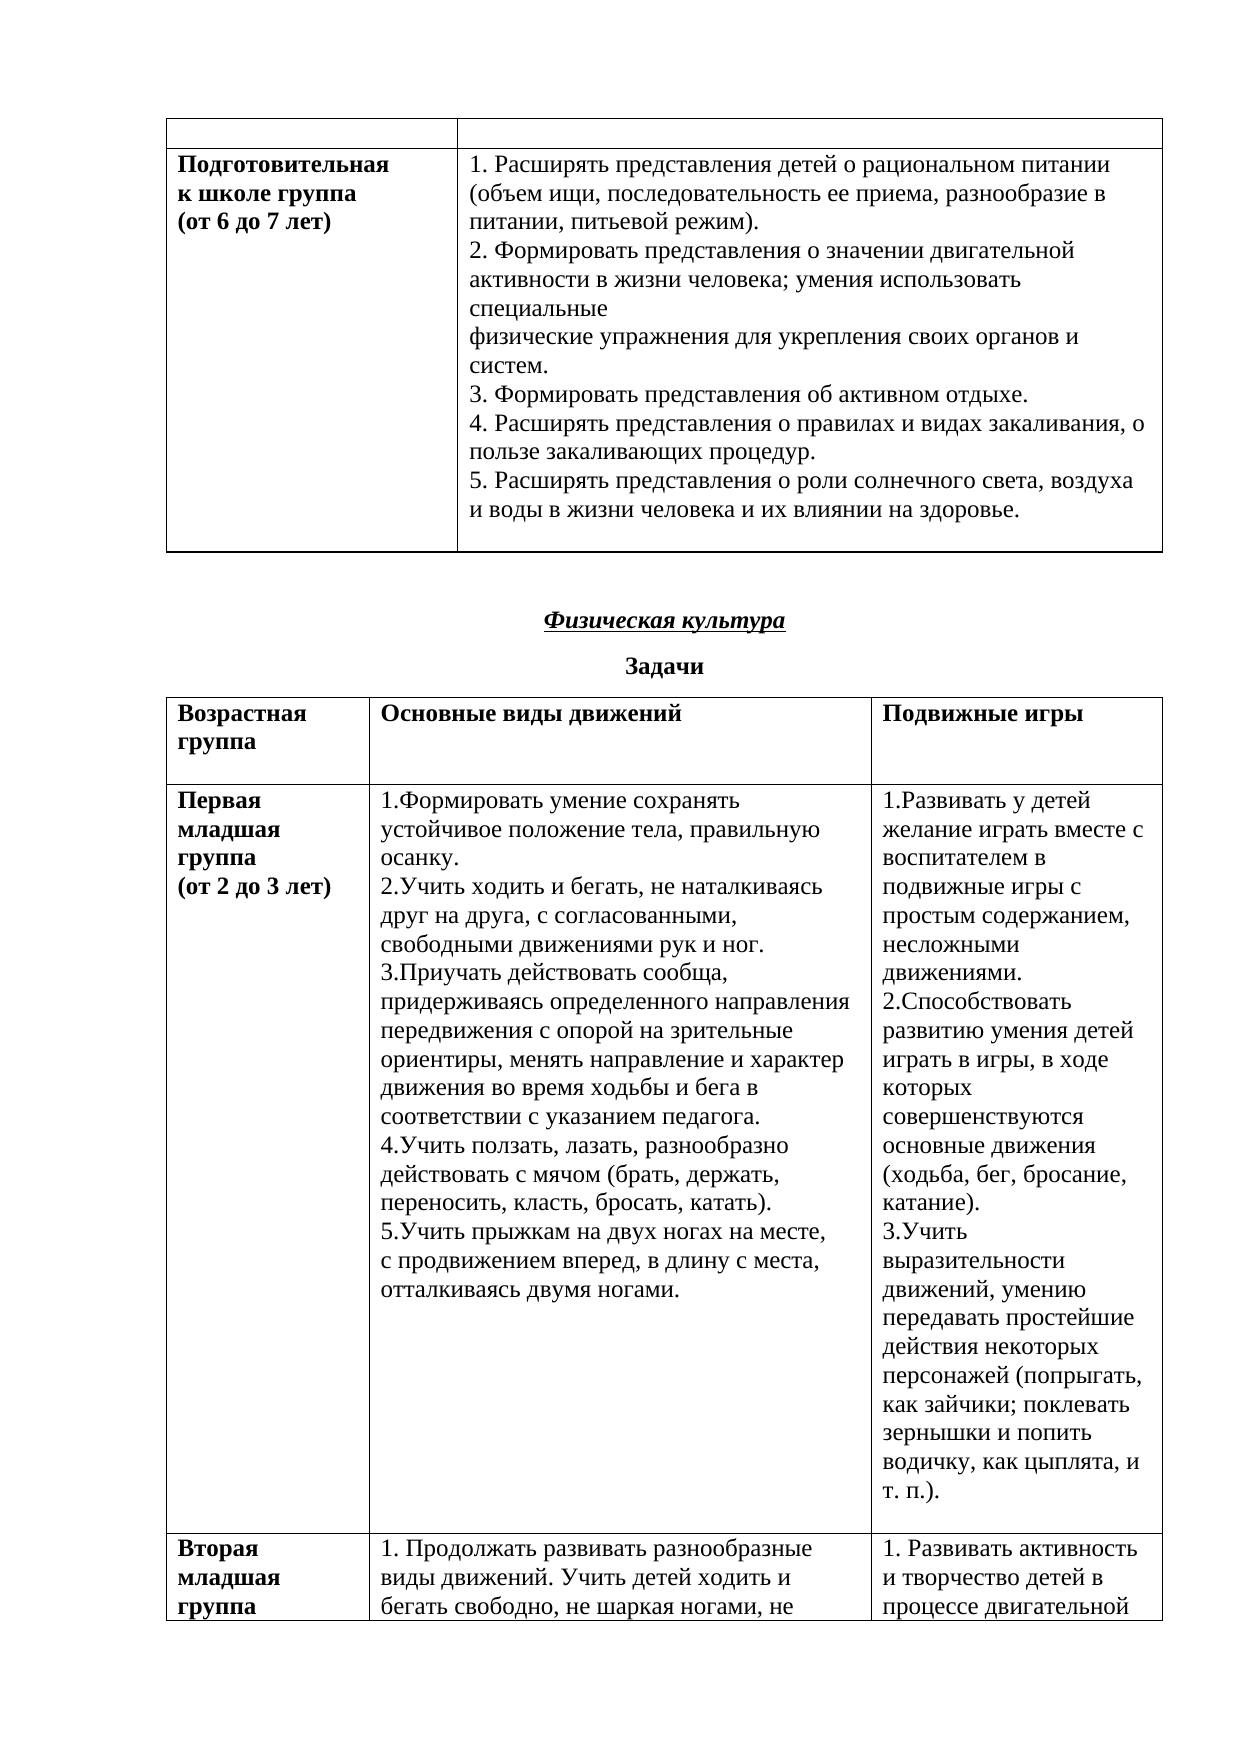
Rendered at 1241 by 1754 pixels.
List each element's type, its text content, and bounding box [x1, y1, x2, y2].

text Физическая культура [177, 606, 1152, 634]
table_cell 1. Расширять представления детей о рациональном питании (объем ищи, последовательность ее приема, разнообразие в питании, питьевой режим). 2. Формировать представления о значении двигательной активности в жизни человека; умения использовать специальные физические упражнения для укрепления своих органов и систем. 3. Формировать представления об активном отдыхе. 4. Расширять представления о правилах и видах закаливания, о пользе закаливающих процедур. 5. Расширять представления о роли солнечного света, воздуха и воды в жизни человека и их влиянии на здоровье. [458, 149, 1162, 551]
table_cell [167, 119, 457, 148]
table_cell Подготовительная к школе группа (от 6 до 7 лет) [167, 149, 457, 551]
text Задачи [177, 651, 1152, 680]
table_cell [167, 1534, 369, 1620]
table_header Подвижные игры [872, 698, 1162, 784]
table_cell 1.Формировать умение сохранять устойчивое положение тела, правильную осанку. 2.Учить ходить и бегать, не наталкиваясь друг на друга, с согласованными, свободными движениями рук и ног. 3.Приучать действовать сообща, придерживаясь определенного направления передвижения с опорой на зрительные ориентиры, менять направление и характер движения во время ходьбы и бега в соответствии с указанием педагога. 4.Учить ползать, лазать, разнообразно действовать с мячом (брать, держать, переносить, класть, бросать, катать). 5.Учить прыжкам на двух ногах на месте, с продвижением вперед, в длину с места, отталкиваясь двумя ногами. [370, 785, 871, 1532]
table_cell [370, 1534, 871, 1620]
table_header Основные виды движений [370, 698, 871, 784]
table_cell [872, 1534, 1162, 1620]
table_header Возрастная группа [167, 698, 369, 784]
table_cell Первая младшая группа (от 2 до 3 лет) [167, 785, 369, 1532]
table_cell 1.Развивать у детей желание играть вместе с воспитателем в подвижные игры с простым содержанием, несложными движениями. 2.Способствовать развитию умения детей играть в игры, в ходе которых совершенствуются основные движения (ходьба, бег, бросание, катание). 3.Учить выразительности движений, умению передавать простейшие действия некоторых пepcoнажей (попрыгать, как зайчики; поклевать зернышки и попить водичку, как цыплята, и т. п.). [872, 785, 1162, 1532]
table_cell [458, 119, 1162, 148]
